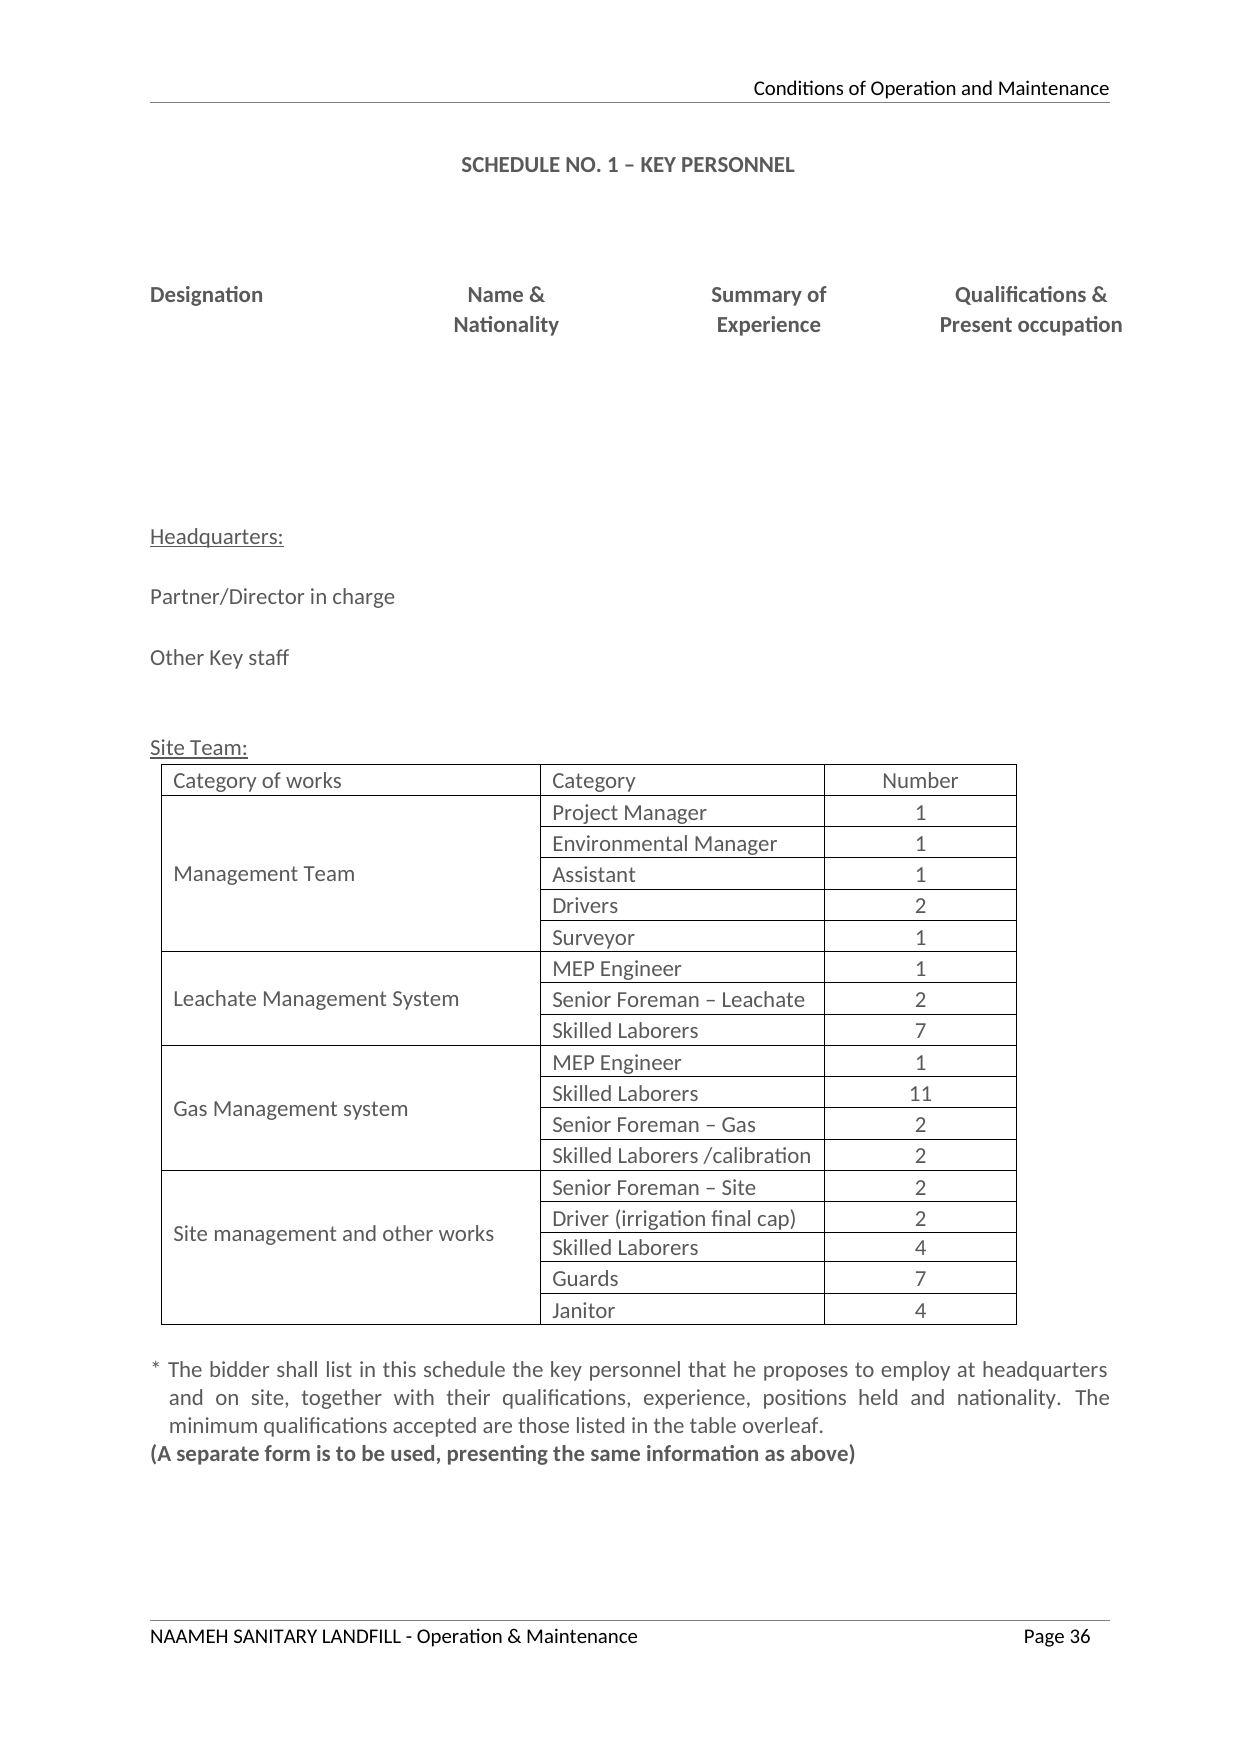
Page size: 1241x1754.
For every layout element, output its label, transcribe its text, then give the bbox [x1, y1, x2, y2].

table_cell Skilled Laborers [541, 1077, 824, 1107]
table_cell Environmental Manager [541, 827, 824, 857]
table_cell Skilled Laborers [541, 1015, 824, 1045]
table_cell Senior Foreman – Leachate [541, 983, 824, 1013]
table_cell Skilled Laborers /calibration [541, 1140, 824, 1170]
text (A separate form is to be used, presenting the same information as above) [150, 1439, 1110, 1467]
table_cell 1 [825, 921, 1016, 951]
text * The bidder shall list in this schedule the key personnel that he proposes to employ at headquarters and on site, together with their qualifications, experience, positions held and nationality. The minimum qualifications accepted are those listed in the table overleaf. [150, 1355, 1110, 1439]
table_cell 7 [825, 1015, 1016, 1045]
text Designation Name & Summary of Qualifications & [150, 280, 1109, 308]
table_cell MEP Engineer [541, 1046, 824, 1076]
table_cell Gas Management system [162, 1046, 540, 1170]
table_cell Surveyor [541, 921, 824, 951]
table_cell Driver (irrigation final cap) [541, 1202, 824, 1232]
table_cell Guards [541, 1262, 824, 1292]
table_cell Janitor [541, 1294, 824, 1324]
table_cell 7 [825, 1262, 1016, 1292]
table_cell 1 [825, 858, 1016, 888]
table_cell Project Manager [541, 796, 824, 826]
table_cell 2 [825, 1171, 1016, 1201]
table_cell Management Team [162, 796, 540, 951]
table_cell 11 [825, 1077, 1016, 1107]
table_cell 1 [825, 952, 1016, 982]
table_cell 4 [825, 1233, 1016, 1261]
table_cell Assistant [541, 858, 824, 888]
text Partner/Director in charge [150, 582, 797, 610]
table_cell 1 [825, 796, 1016, 826]
table_cell Senior Foreman – Site [541, 1171, 824, 1201]
text Headquarters: [150, 522, 797, 550]
table_cell 2 [825, 890, 1016, 920]
text Nationality Experience Present occupation [150, 310, 1109, 338]
table_cell Drivers [541, 890, 824, 920]
text SCHEDULE NO. 1 – KEY PERSONNEL [150, 150, 1106, 178]
text Site Team: [150, 733, 1091, 761]
table_cell MEP Engineer [541, 952, 824, 982]
table_cell 2 [825, 1202, 1016, 1232]
table_cell 1 [825, 1046, 1016, 1076]
table_header Number [825, 765, 1016, 795]
text Other Key staff [150, 643, 797, 671]
table_cell Leachate Management System [162, 952, 540, 1045]
table_cell 2 [825, 1140, 1016, 1170]
table_cell 1 [825, 827, 1016, 857]
table_cell 2 [825, 983, 1016, 1013]
table_cell Senior Foreman – Gas [541, 1108, 824, 1138]
table_header Category [541, 765, 824, 795]
table_cell Site management and other works [162, 1171, 540, 1324]
table_cell 2 [825, 1108, 1016, 1138]
table_cell Skilled Laborers [541, 1233, 824, 1261]
table_cell 4 [825, 1294, 1016, 1324]
table_header Category of works [162, 765, 540, 795]
